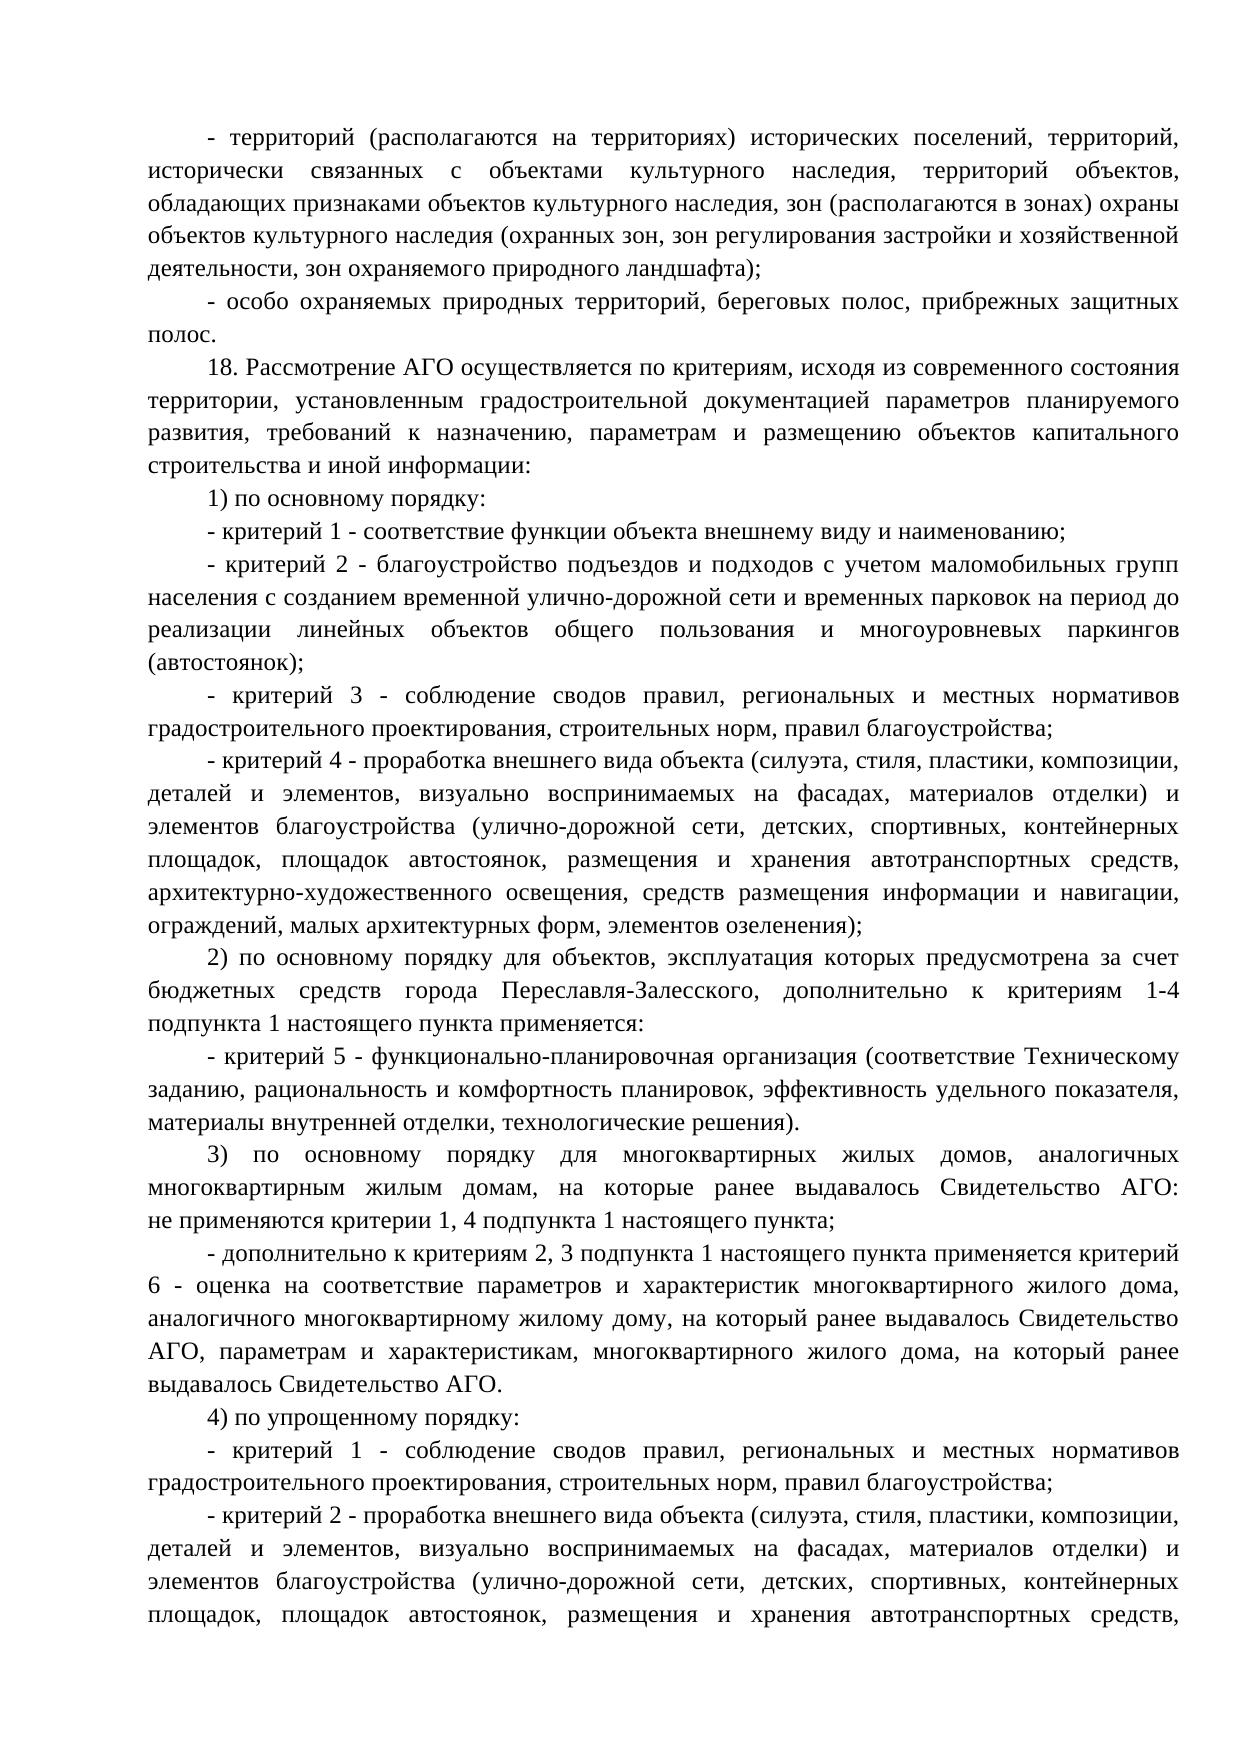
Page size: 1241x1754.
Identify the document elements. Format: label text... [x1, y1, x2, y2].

text 18. Рассмотрение АГО осуществляется по критериям, исходя из современного состояния территории, установленным градостроительной документацией параметров планируемого развития, требований к назначению, параметрам и размещению объектов капитального строительства и иной информации: [148, 348, 1181, 479]
text - критерий 1 - соответствие функции объекта внешнему виду и наименованию; [148, 512, 1181, 545]
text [148, 1496, 1181, 1627]
text - территорий (располагаются на территориях) исторических поселений, территорий, исторически связанных с объектами культурного наследия, территорий объектов, обладающих признаками объектов культурного наследия, зон (располагаются в зонах) охраны объектов культурного наследия (охранных зон, зон регулирования застройки и хозяйственной деятельности, зон охраняемого природного ландшафта); [148, 118, 1181, 282]
text - критерий 3 - соблюдение сводов правил, региональных и местных нормативов градостроительного проектирования, строительных норм, правил благоустройства; [148, 676, 1181, 742]
text 2) по основному порядку для объектов, эксплуатация которых предусмотрена за счет бюджетных средств города Переславля-Залесского, дополнительно к критериям 1-4 подпункта 1 настоящего пункта применяется: [148, 938, 1181, 1037]
text - критерий 4 - проработка внешнего вида объекта (силуэта, стиля, пластики, композиции, деталей и элементов, визуально воспринимаемых на фасадах, материалов отделки) и элементов благоустройства (улично-дорожной сети, детских, спортивных, контейнерных площадок, площадок автостоянок, размещения и хранения автотранспортных средств, архитектурно-художественного освещения, средств размещения информации и навигации, ограждений, малых архитектурных форм, элементов озеленения); [148, 742, 1181, 938]
text - особо охраняемых природных территорий, береговых полос, прибрежных защитных полос. [148, 282, 1181, 348]
text - критерий 2 - благоустройство подъездов и подходов с учетом маломобильных групп населения с созданием временной улично-дорожной сети и временных парковок на период до реализации линейных объектов общего пользования и многоуровневых паркингов (автостоянок); [148, 545, 1181, 676]
text 1) по основному порядку: [148, 479, 1181, 512]
text - дополнительно к критериям 2, 3 подпункта 1 настоящего пункта применяется критерий 6 - оценка на соответствие параметров и характеристик многоквартирного жилого дома, аналогичного многоквартирному жилому дому, на который ранее выдавалось Свидетельство АГО, параметрам и характеристикам, многоквартирного жилого дома, на который ранее выдавалось Свидетельство АГО. [148, 1234, 1181, 1398]
text 4) по упрощенному порядку: [148, 1398, 1181, 1431]
text - критерий 1 - соблюдение сводов правил, региональных и местных нормативов градостроительного проектирования, строительных норм, правил благоустройства; [148, 1431, 1181, 1496]
text 3) по основному порядку для многоквартирных жилых домов, аналогичных многоквартирным жилым домам, на которые ранее выдавалось Свидетельство АГО: не применяются критерии 1, 4 подпункта 1 настоящего пункта; [148, 1135, 1181, 1234]
text - критерий 5 - функционально-планировочная организация (соответствие Техническому заданию, рациональность и комфортность планировок, эффективность удельного показателя, материалы внутренней отделки, технологические решения). [148, 1037, 1181, 1135]
